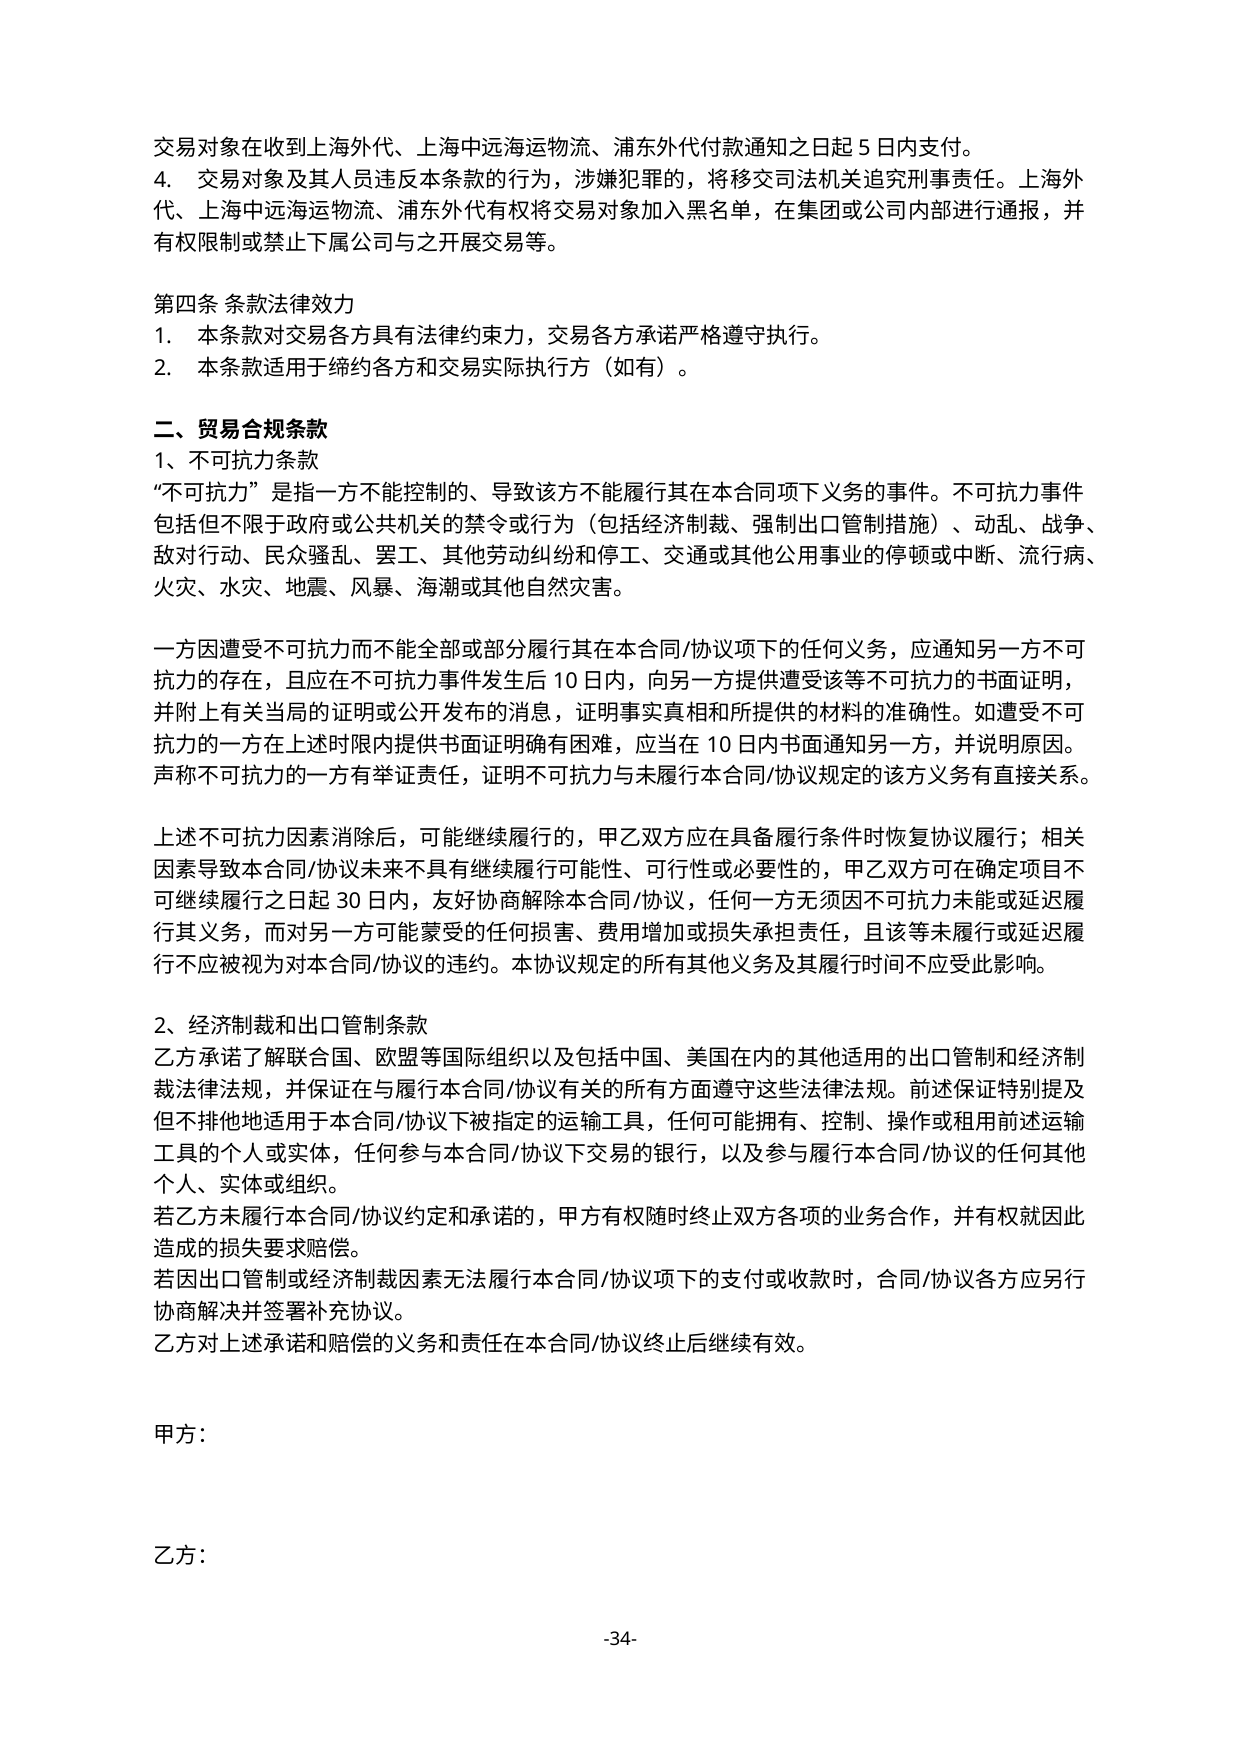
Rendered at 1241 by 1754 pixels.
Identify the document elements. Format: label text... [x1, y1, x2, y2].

text 上述不可抗力因素消除后，可能继续履行的，甲乙双方应在具备履行条件时恢复协议履行；相关因素导致本合同/协议未来不具有继续履行可能性、可行性或必要性的，甲乙双方可在确定项目不可继续履行之日起30日内，友好协商解除本合同/协议，任何一方无须因不可抗力未能或延迟履行其义务，而对另一方可能蒙受的任何损害、费用增加或损失承担责任，且该等未履行或延迟履行不应被视为对本合同/协议的违约。本协议规定的所有其他义务及其履行时间不应受此影响。 [153, 820, 1087, 979]
text 1、不可抗力条款 [153, 443, 1087, 475]
text 甲方： [153, 1417, 1087, 1449]
text 一方因遭受不可抗力而不能全部或部分履行其在本合同/协议项下的任何义务，应通知另一方不可抗力的存在，且应在不可抗力事件发生后10日内，向另一方提供遭受该等不可抗力的书面证明，并附上有关当局的证明或公开发布的消息，证明事实真相和所提供的材料的准确性。如遭受不可抗力的一方在上述时限内提供书面证明确有困难，应当在10日内书面通知另一方，并说明原因。声称不可抗力的一方有举证责任，证明不可抗力与未履行本合同/协议规定的该方义务有直接关系。 [153, 632, 1087, 790]
text 乙方对上述承诺和赔偿的义务和责任在本合同/协议终止后继续有效。 [153, 1326, 1087, 1358]
text 若乙方未履行本合同/协议约定和承诺的，甲方有权随时终止双方各项的业务合作，并有权就因此造成的损失要求赔偿。 [153, 1199, 1087, 1262]
text 若因出口管制或经济制裁因素无法履行本合同/协议项下的支付或收款时，合同/协议各方应另行协商解决并签署补充协议。 [153, 1262, 1087, 1326]
text 2. 本条款适用于缔约各方和交易实际执行方（如有）。 [153, 350, 1087, 382]
text 第四条 条款法律效力 [153, 287, 1087, 318]
text 二、贸易合规条款 [153, 412, 1087, 443]
text “不可抗力”是指一方不能控制的、导致该方不能履行其在本合同项下义务的事件。不可抗力事件包括但不限于政府或公共机关的禁令或行为（包括经济制裁、强制出口管制措施）、动乱、战争、敌对行动、民众骚乱、罢工、其他劳动纠纷和停工、交通或其他公用事业的停顿或中断、流行病、火灾、水灾、地震、风暴、海潮或其他自然灾害。 [153, 475, 1087, 602]
text 乙方： [153, 1538, 1087, 1570]
text 2、经济制裁和出口管制条款 [153, 1008, 1087, 1040]
text 乙方承诺了解联合国、欧盟等国际组织以及包括中国、美国在内的其他适用的出口管制和经济制裁法律法规，并保证在与履行本合同/协议有关的所有方面遵守这些法律法规。前述保证特别提及但不排他地适用于本合同/协议下被指定的运输工具，任何可能拥有、控制、操作或租用前述运输工具的个人或实体，任何参与本合同/协议下交易的银行，以及参与履行本合同/协议的任何其他个人、实体或组织。 [153, 1040, 1087, 1199]
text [153, 130, 1087, 162]
text 4. 交易对象及其人员违反本条款的行为，涉嫌犯罪的，将移交司法机关追究刑事责任。上海外代、上海中远海运物流、浦东外代有权将交易对象加入黑名单，在集团或公司内部进行通报，并有权限制或禁止下属公司与之开展交易等。 [153, 162, 1087, 257]
text 1. 本条款对交易各方具有法律约束力，交易各方承诺严格遵守执行。 [153, 318, 1087, 350]
